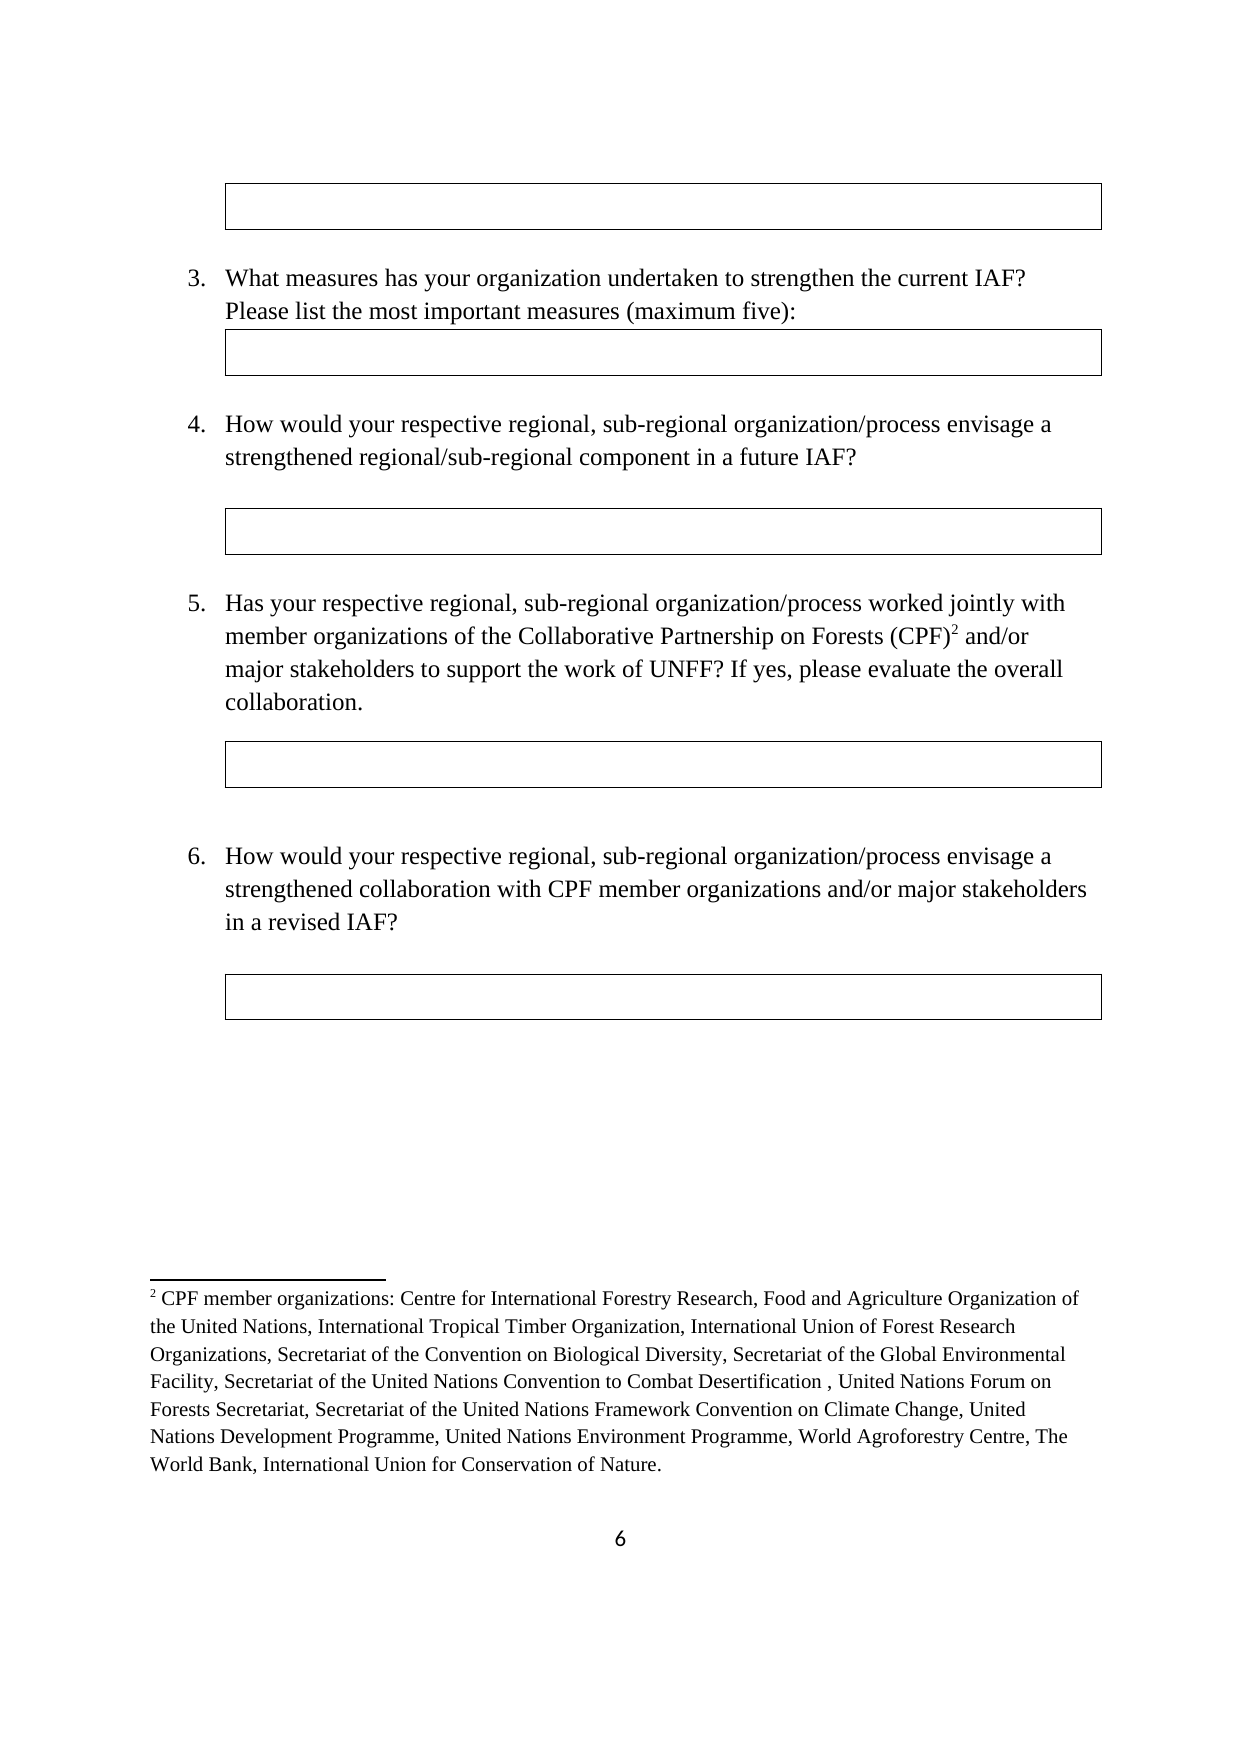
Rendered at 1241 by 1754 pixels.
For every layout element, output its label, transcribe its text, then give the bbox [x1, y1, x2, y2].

list How would your respective regional, sub-regional organization/process envisage a strengthened collaboration with CPF member organizations and/or major stakeholders in a revised IAF? [187, 841, 1090, 936]
table_header [226, 742, 1101, 787]
table_header [226, 509, 1101, 554]
list What measures has your organization undertaken to strengthen the current IAF? Please list the most important measures (maximum five): [187, 263, 1090, 325]
table_header [226, 330, 1101, 375]
list Has your respective regional, sub-regional organization/process worked jointly with member organizations of the Collaborative Partnership on Forests (CPF) and/or major stakeholders to support the work of UNFF? If yes, please evaluate the overall collaboration. [187, 588, 1090, 716]
list How would your respective regional, sub-regional organization/process envisage a strengthened regional/sub-regional component in a future IAF? [187, 409, 1090, 471]
table_header [226, 975, 1101, 1019]
table_header [226, 184, 1101, 229]
